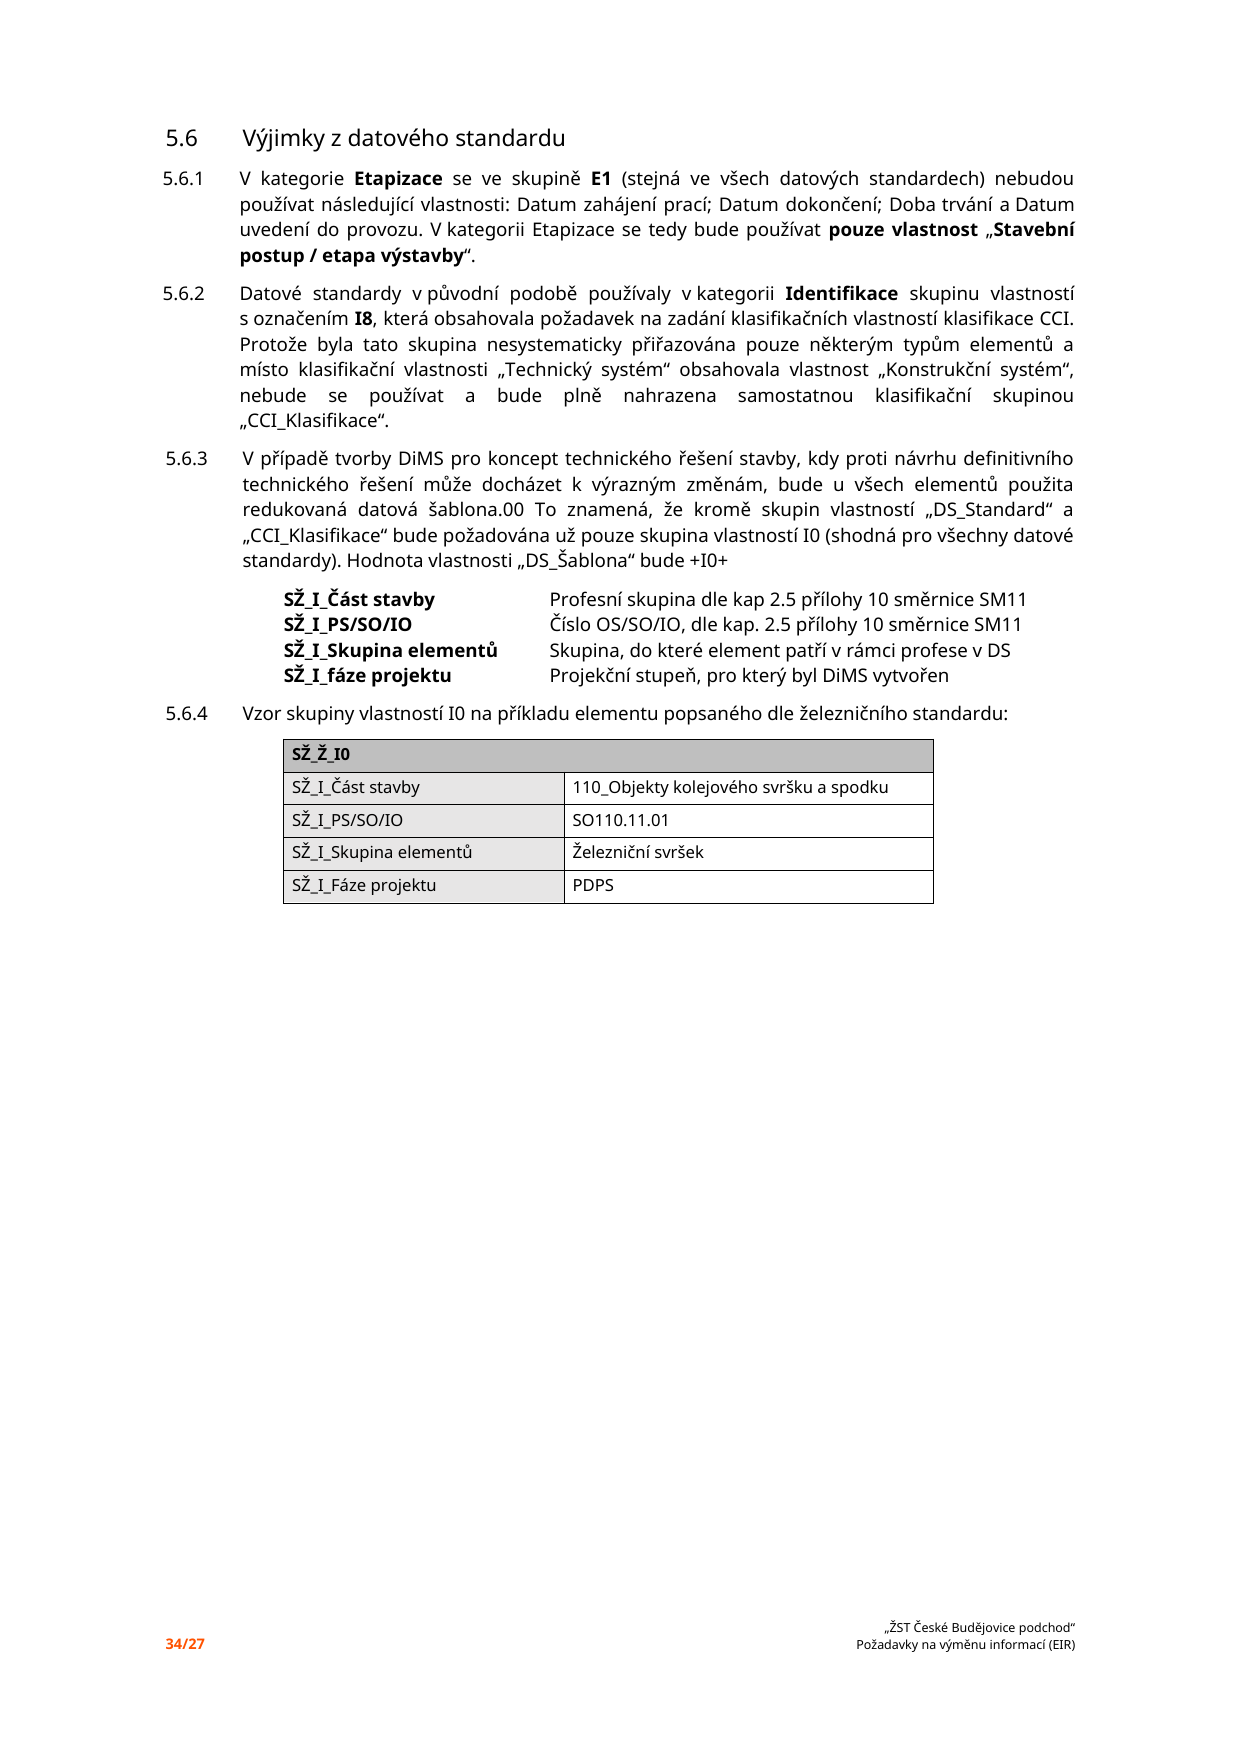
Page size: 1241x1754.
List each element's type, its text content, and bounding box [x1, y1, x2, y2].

text Výjimky z datového standardu [165, 122, 1075, 153]
text Vzor skupiny vlastností I0 na příkladu elementu popsaného dle železničního standardu: [165, 700, 1075, 726]
list SŽ_I_Skupina elementů Skupina, do které element patří v rámci profese v DS [283, 637, 1075, 662]
list SŽ_I_PS/SO/IO Číslo OS/SO/IO, dle kap. 2.5 přílohy 10 směrnice SM11 [283, 611, 1075, 637]
table_cell Železniční svršek [565, 838, 933, 870]
table_cell SŽ_I_Skupina elementů [284, 838, 564, 870]
table_cell 110_Objekty kolejového svršku a spodku [565, 773, 933, 804]
text V případě tvorby DiMS pro koncept technického řešení stavby, kdy proti návrhu definitivního technického řešení může docházet k výrazným změnám, bude u všech elementů použita redukovaná datová šablona.00 To znamená, že kromě skupin vlastností „DS_Standard“ a „CCI_Klasifikace“ bude požadována už pouze skupina vlastností I0 (shodná pro všechny datové standardy). Hodnota vlastnosti „DS_Šablona“ bude +I0+ [165, 446, 1075, 573]
table_cell PDPS [565, 871, 933, 902]
table_cell SŽ_I_Část stavby [284, 773, 564, 804]
table_cell SO110.11.01 [565, 805, 933, 837]
text Datové standardy v původní podobě používaly v kategorii Identifikace skupinu vlastností s označením I8, která obsahovala požadavek na zadání klasifikačních vlastností klasifikace CCI. Protože byla tato skupina nesystematicky přiřazována pouze některým typům elementů a místo klasifikační vlastnosti „Technický systém“ obsahovala vlastnost „Konstrukční systém“, nebude se používat a bude plně nahrazena samostatnou klasifikační skupinou „CCI_Klasifikace“. [162, 280, 1075, 433]
list SŽ_I_fáze projektu Projekční stupeň, pro který byl DiMS vytvořen [283, 662, 1075, 688]
list SŽ_I_Část stavby Profesní skupina dle kap 2.5 přílohy 10 směrnice SM11 [283, 586, 1075, 611]
table_header SŽ_Ž_I0 [284, 740, 933, 772]
text V kategorie Etapizace se ve skupině E1 (stejná ve všech datových standardech) nebudou používat následující vlastnosti: Datum zahájení prací; Datum dokončení; Doba trvání a Datum uvedení do provozu. V kategorii Etapizace se tedy bude používat pouze vlastnost „Stavební postup / etapa výstavby“. [162, 166, 1075, 268]
table_cell SŽ_I_PS/SO/IO [284, 805, 564, 837]
table_cell SŽ_I_Fáze projektu [284, 871, 564, 902]
